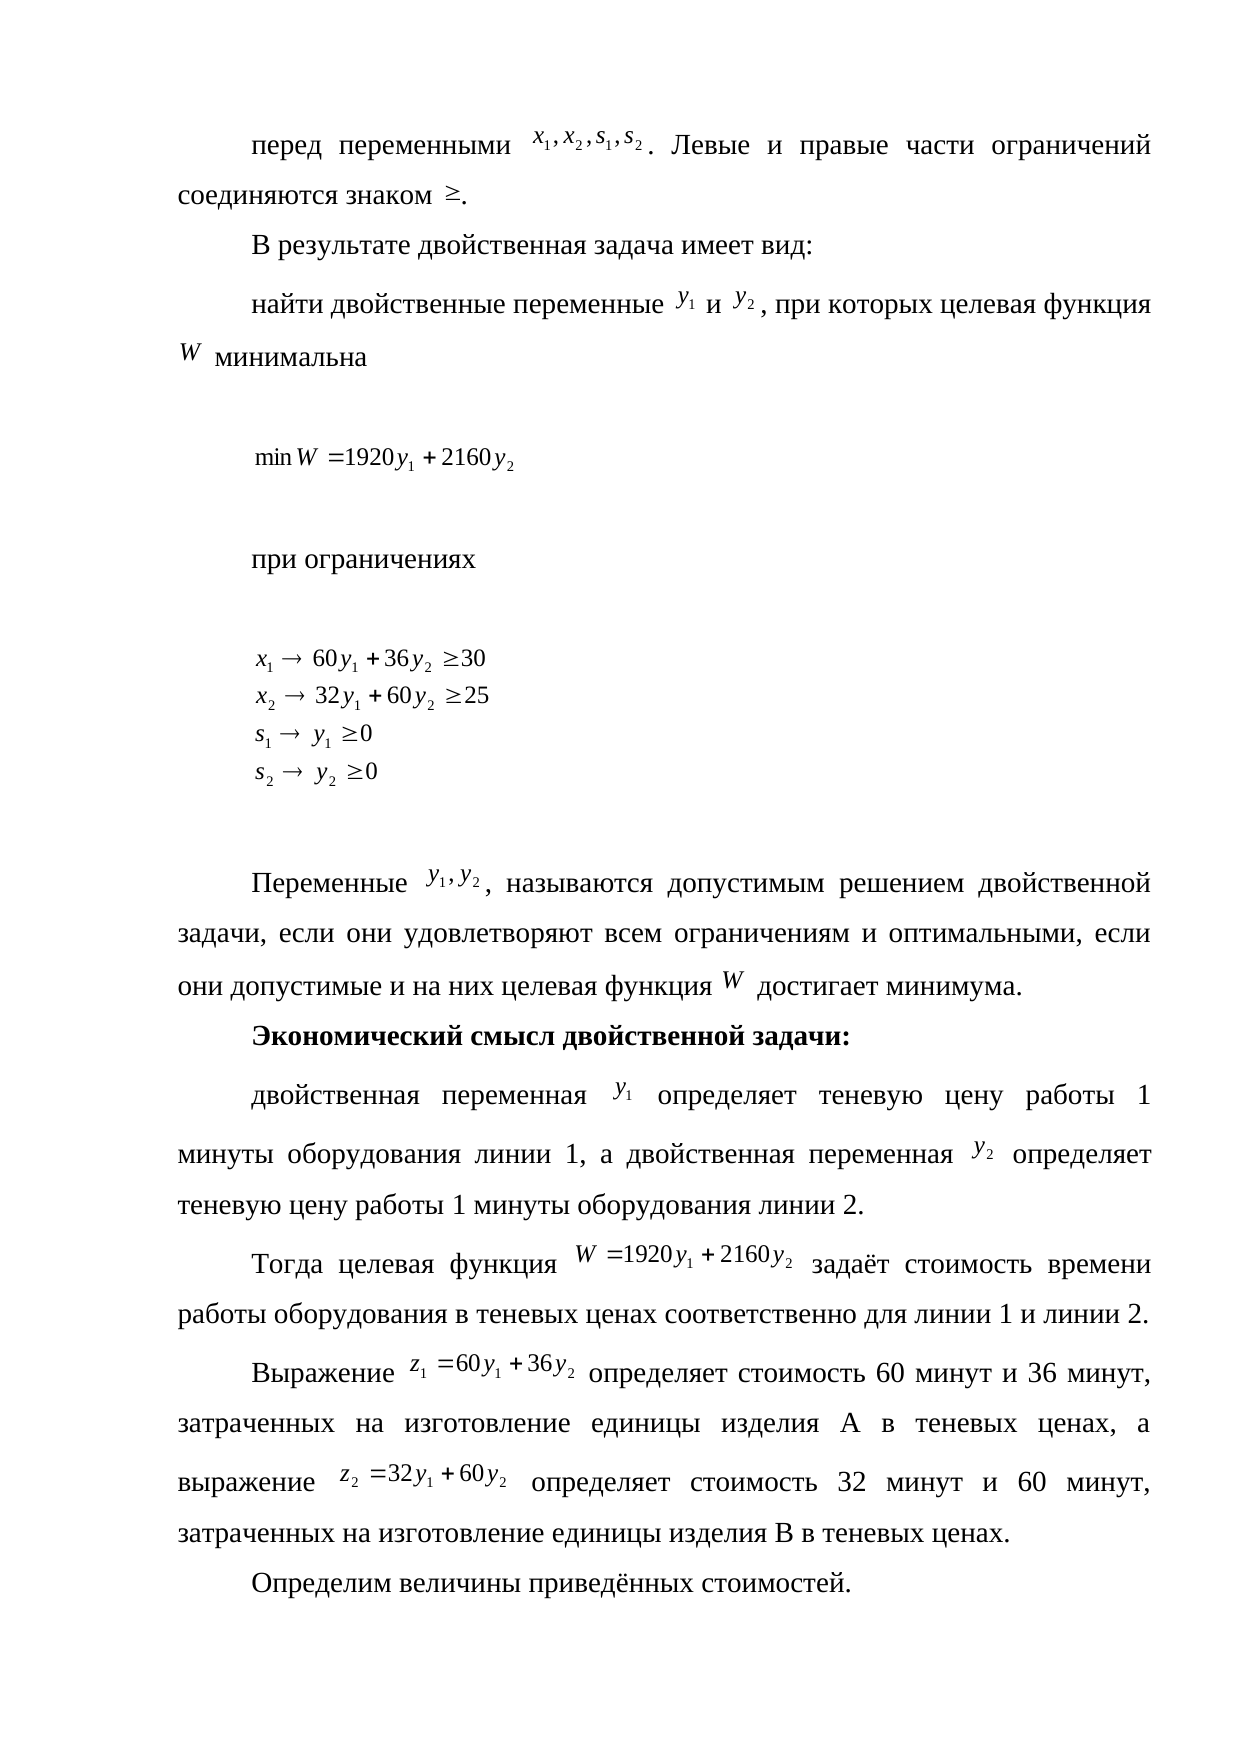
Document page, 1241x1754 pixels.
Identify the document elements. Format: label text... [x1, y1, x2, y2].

text Тогда целевая функция задаёт стоимость времени работы оборудования в теневых ценах соответственно для линии 1 и линии 2. [177, 1237, 1152, 1330]
text Переменные , называются допустимым решением двойственной задачи, если они удовлетворяют всем ограничениям и оптимальными, если они допустимые и на них целевая функция достигает минимума. [177, 856, 1152, 1002]
text найти двойственные переменные и , при которых целевая функция минимальна [177, 278, 1152, 373]
text В результате двойственная задача имеет вид: [177, 227, 1152, 261]
text Определим величины приведённых стоимостей. [177, 1565, 1152, 1599]
text Выражение определяет стоимость 60 минут и 36 минут, затраченных на изготовление единицы изделия А в теневых ценах, а выражение определяет стоимость 32 минут и 60 минут, затраченных на изготовление единицы изделия В в теневых ценах. [177, 1346, 1152, 1548]
text перед переменными . Левые и правые части ограничений соединяются знаком . [177, 118, 1152, 211]
text Экономический смысл двойственной задачи: [177, 1018, 1152, 1052]
text двойственная переменная определяет теневую цену работы 1 минуты оборудования линии 1, а двойственная переменная определяет теневую цену работы 1 минуты оборудования линии 2. [177, 1069, 1152, 1220]
text при ограничениях [177, 541, 1152, 574]
